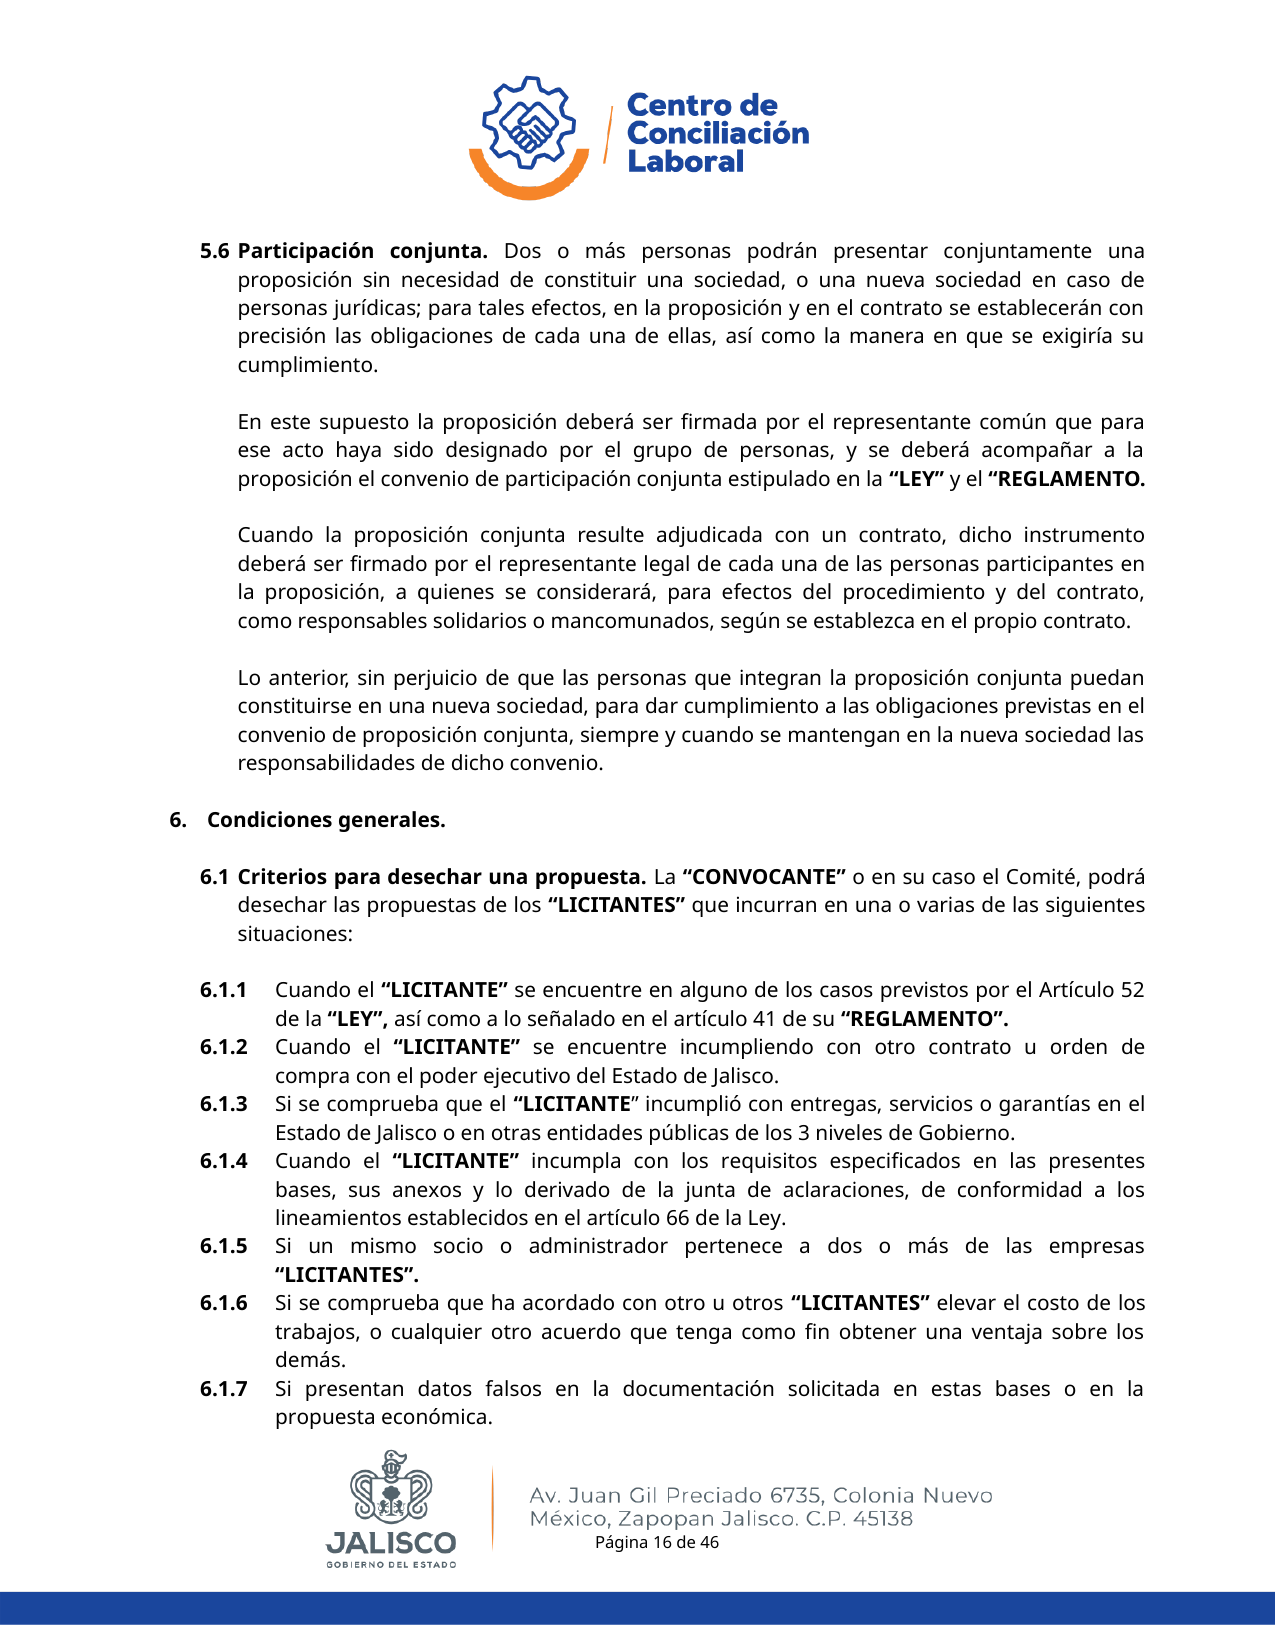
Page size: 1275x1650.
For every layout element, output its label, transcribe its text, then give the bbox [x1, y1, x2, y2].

subtitle Participación conjunta. Dos o más personas podrán presentar conjuntamente una proposición sin necesidad de constituir una sociedad, o una nueva sociedad en caso de personas jurídicas; para tales efectos, en la proposición y en el contrato se establecerán con precisión las obligaciones de cada una de ellas, así como la manera en que se exigiría su cumplimiento. [200, 236, 1146, 378]
subtitle En este supuesto la proposición deberá ser firmada por el representante común que para ese acto haya sido designado por el grupo de personas, y se deberá acompañar a la proposición el convenio de participación conjunta estipulado en la “LEY” y el “REGLAMENTO. [237, 407, 1146, 492]
list Cuando el “LICITANTE” se encuentre incumpliendo con otro contrato u orden de compra con el poder ejecutivo del Estado de Jalisco. [200, 1032, 1146, 1089]
list Si se comprueba que ha acordado con otro u otros “LICITANTES” elevar el costo de los trabajos, o cualquier otro acuerdo que tenga como fin obtener una ventaja sobre los demás. [200, 1288, 1146, 1374]
picture [0, 3, 1275, 1650]
list Si un mismo socio o administrador pertenece a dos o más de las empresas “LICITANTES”. [200, 1232, 1146, 1288]
subtitle Criterios para desechar una propuesta. La “CONVOCANTE” o en su caso el Comité, podrá desechar las propuestas de los “LICITANTES” que incurran en una o varias de las siguientes situaciones: [200, 862, 1146, 947]
list Cuando el “LICITANTE” se encuentre en alguno de los casos previstos por el Artículo 52 de la “LEY”, así como a lo señalado en el artículo 41 de su “REGLAMENTO”. [200, 976, 1146, 1032]
list Cuando el “LICITANTE” incumpla con los requisitos especificados en las presentes bases, sus anexos y lo derivado de la junta de aclaraciones, de conformidad a los lineamientos establecidos en el artículo 66 de la Ley. [200, 1146, 1146, 1232]
subtitle Cuando la proposición conjunta resulte adjudicada con un contrato, dicho instrumento deberá ser firmado por el representante legal de cada una de las personas participantes en la proposición, a quienes se considerará, para efectos del procedimiento y del contrato, como responsables solidarios o mancomunados, según se establezca en el propio contrato. [237, 521, 1146, 634]
list Si se comprueba que el “LICITANTE” incumplió con entregas, servicios o garantías en el Estado de Jalisco o en otras entidades públicas de los 3 niveles de Gobierno. [200, 1089, 1146, 1146]
subtitle Condiciones generales. [169, 805, 1146, 833]
subtitle Lo anterior, sin perjuicio de que las personas que integran la proposición conjunta puedan constituirse en una nueva sociedad, para dar cumplimiento a las obligaciones previstas en el convenio de proposición conjunta, siempre y cuando se mantengan en la nueva sociedad las responsabilidades de dicho convenio. [237, 663, 1146, 777]
list Si presentan datos falsos en la documentación solicitada en estas bases o en la propuesta económica. [200, 1374, 1146, 1431]
